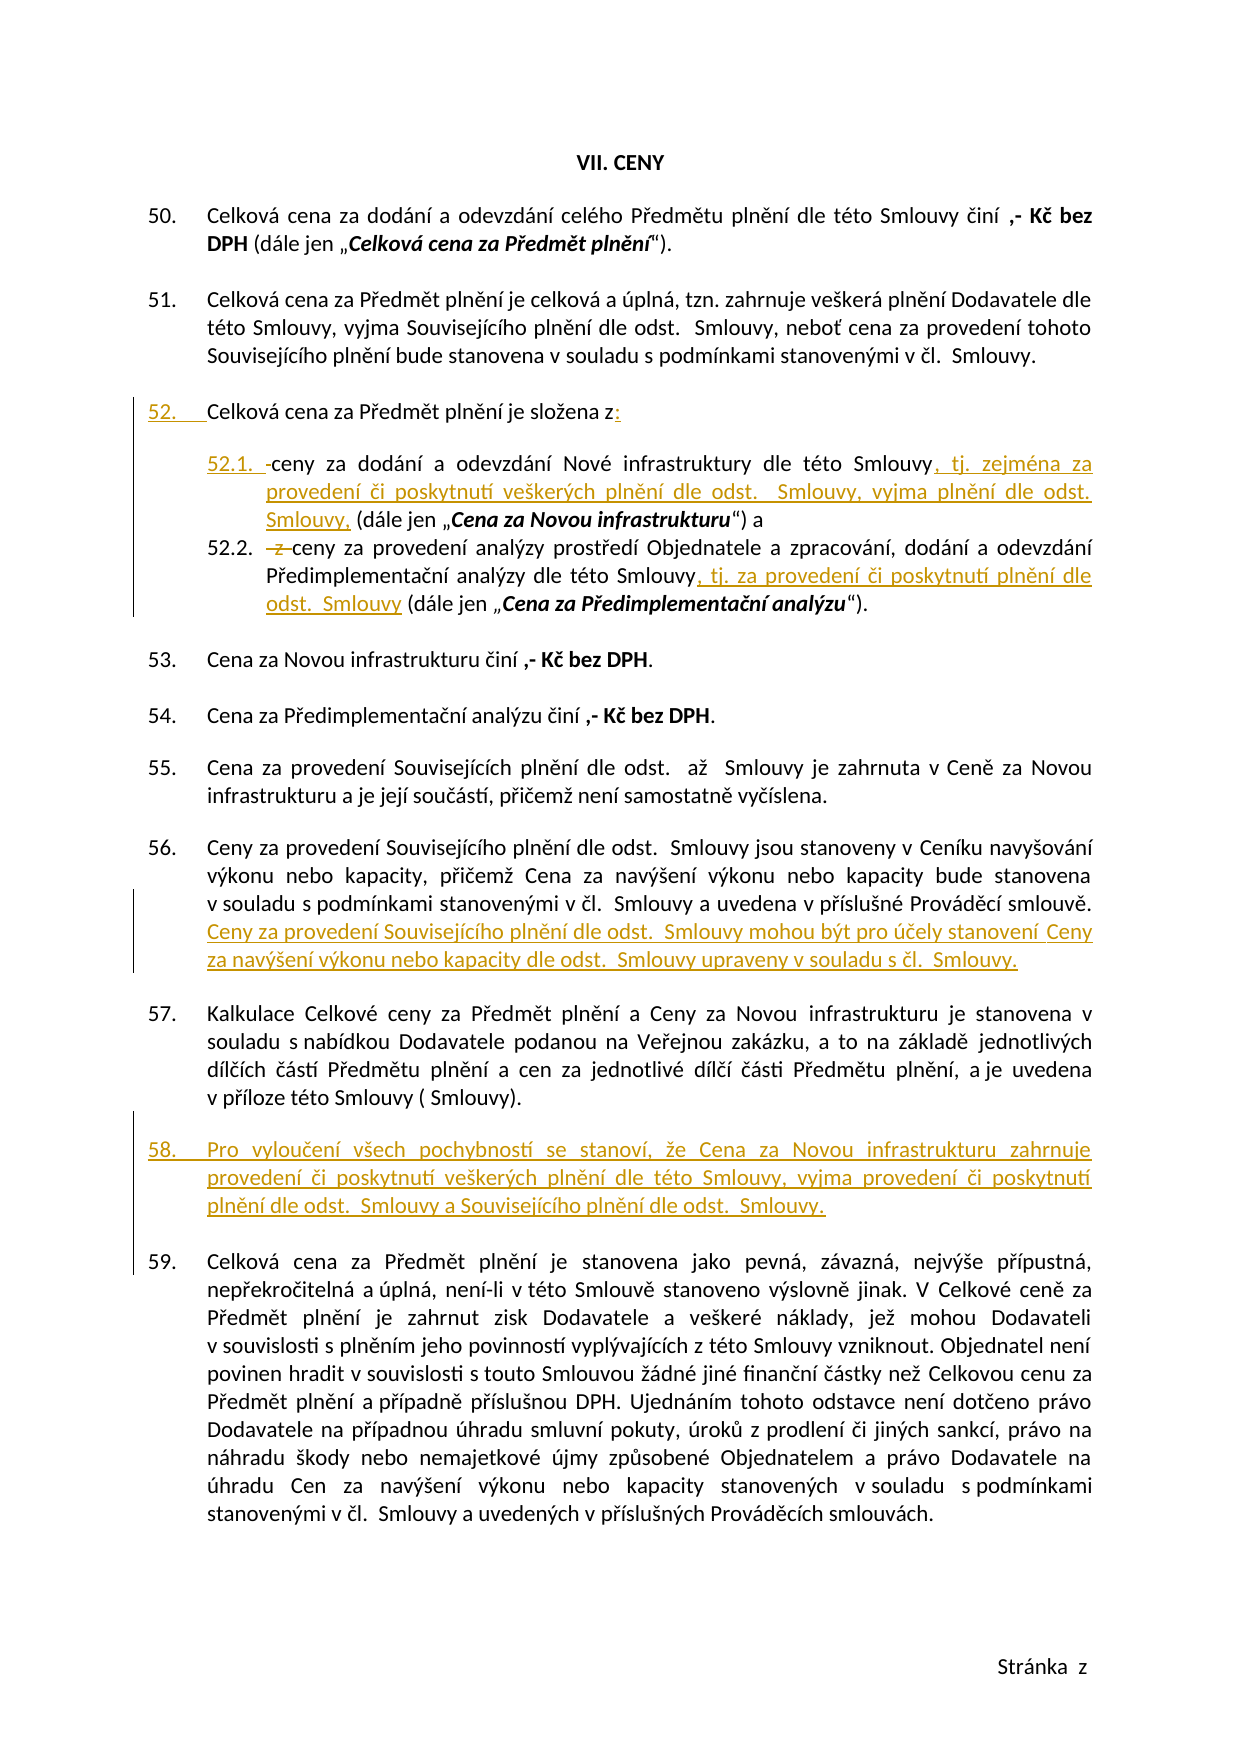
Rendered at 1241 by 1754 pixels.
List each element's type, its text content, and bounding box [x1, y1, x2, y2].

text Cena za Předimplementační analýzu činí ,- Kč bez DPH. [148, 701, 1092, 729]
text Cena za Novou infrastrukturu činí ,- Kč bez DPH. [148, 645, 1092, 673]
text Celková cena za dodání a odevzdání celého Předmětu plnění dle této Smlouvy činí ,- Kč bez DPH (dále jen „Celková cena za Předmět plnění“). [148, 201, 1092, 257]
list ceny za provedení analýzy prostředí Objednatele a zpracování, dodání a odevzdání Předimplementační analýzy dle této Smlouvy (dále jen „Cena za Předimplementační analýzu“). [207, 533, 1092, 617]
text Ceny za provedení Souvisejícího plnění dle odst. 14.8 Smlouvy jsou stanoveny v Ceníku navyšování výkonu nebo kapacity, přičemž Cena za navýšení výkonu nebo kapacity bude stanovena v souladu s podmínkami stanovenými v čl. VI Smlouvy a uvedena v příslušné Prováděcí smlouvě. [148, 833, 1092, 973]
text Celková cena za Předmět plnění je složena z [148, 397, 1092, 425]
list ceny za dodání a odevzdání Nové infrastruktury dle této Smlouvy (dále jen „Cena za Novou infrastrukturu“) a [207, 449, 1092, 533]
text Kalkulace Celkové ceny za Předmět plnění a Ceny za Novou infrastrukturu je stanovena v souladu s nabídkou Dodavatele podanou na Veřejnou zakázku, a to na základě jednotlivých dílčích částí Předmětu plnění a cen za jednotlivé dílčí části Předmětu plnění, a je uvedena v příloze této Smlouvy (Příloha č. 3 Smlouvy). [148, 999, 1092, 1111]
text Celková cena za Předmět plnění je stanovena jako pevná, závazná, nejvýše přípustná, nepřekročitelná a úplná, není-li v této Smlouvě stanoveno výslovně jinak. V Celkové ceně za Předmět plnění je zahrnut zisk Dodavatele a veškeré náklady, jež mohou Dodavateli v souvislosti s plněním jeho povinností vyplývajících z této Smlouvy vzniknout. Objednatel není povinen hradit v souvislosti s touto Smlouvou žádné jiné finanční částky než Celkovou cenu za Předmět plnění a případně příslušnou DPH. Ujednáním tohoto odstavce není dotčeno právo Dodavatele na případnou úhradu smluvní pokuty, úroků z prodlení či jiných sankcí, právo na náhradu škody nebo nemajetkové újmy způsobené Objednatelem a právo Dodavatele na úhradu Cen za navýšení výkonu nebo kapacity stanovených v souladu s podmínkami stanovenými v čl. VI Smlouvy a uvedených v příslušných Prováděcích smlouvách. [148, 1247, 1092, 1527]
text Celková cena za Předmět plnění je celková a úplná, tzn. zahrnuje veškerá plnění Dodavatele dle této Smlouvy, vyjma Souvisejícího plnění dle odst. 14.8 Smlouvy, neboť cena za provedení tohoto Souvisejícího plnění bude stanovena v souladu s podmínkami stanovenými v čl. VI Smlouvy. [148, 285, 1092, 369]
subtitle CENY [148, 148, 1092, 176]
text Cena za provedení Souvisejících plnění dle odst. 14.1 až 14.7 Smlouvy je zahrnuta v Ceně za Novou infrastrukturu a je její součástí, přičemž není samostatně vyčíslena. [148, 753, 1092, 809]
